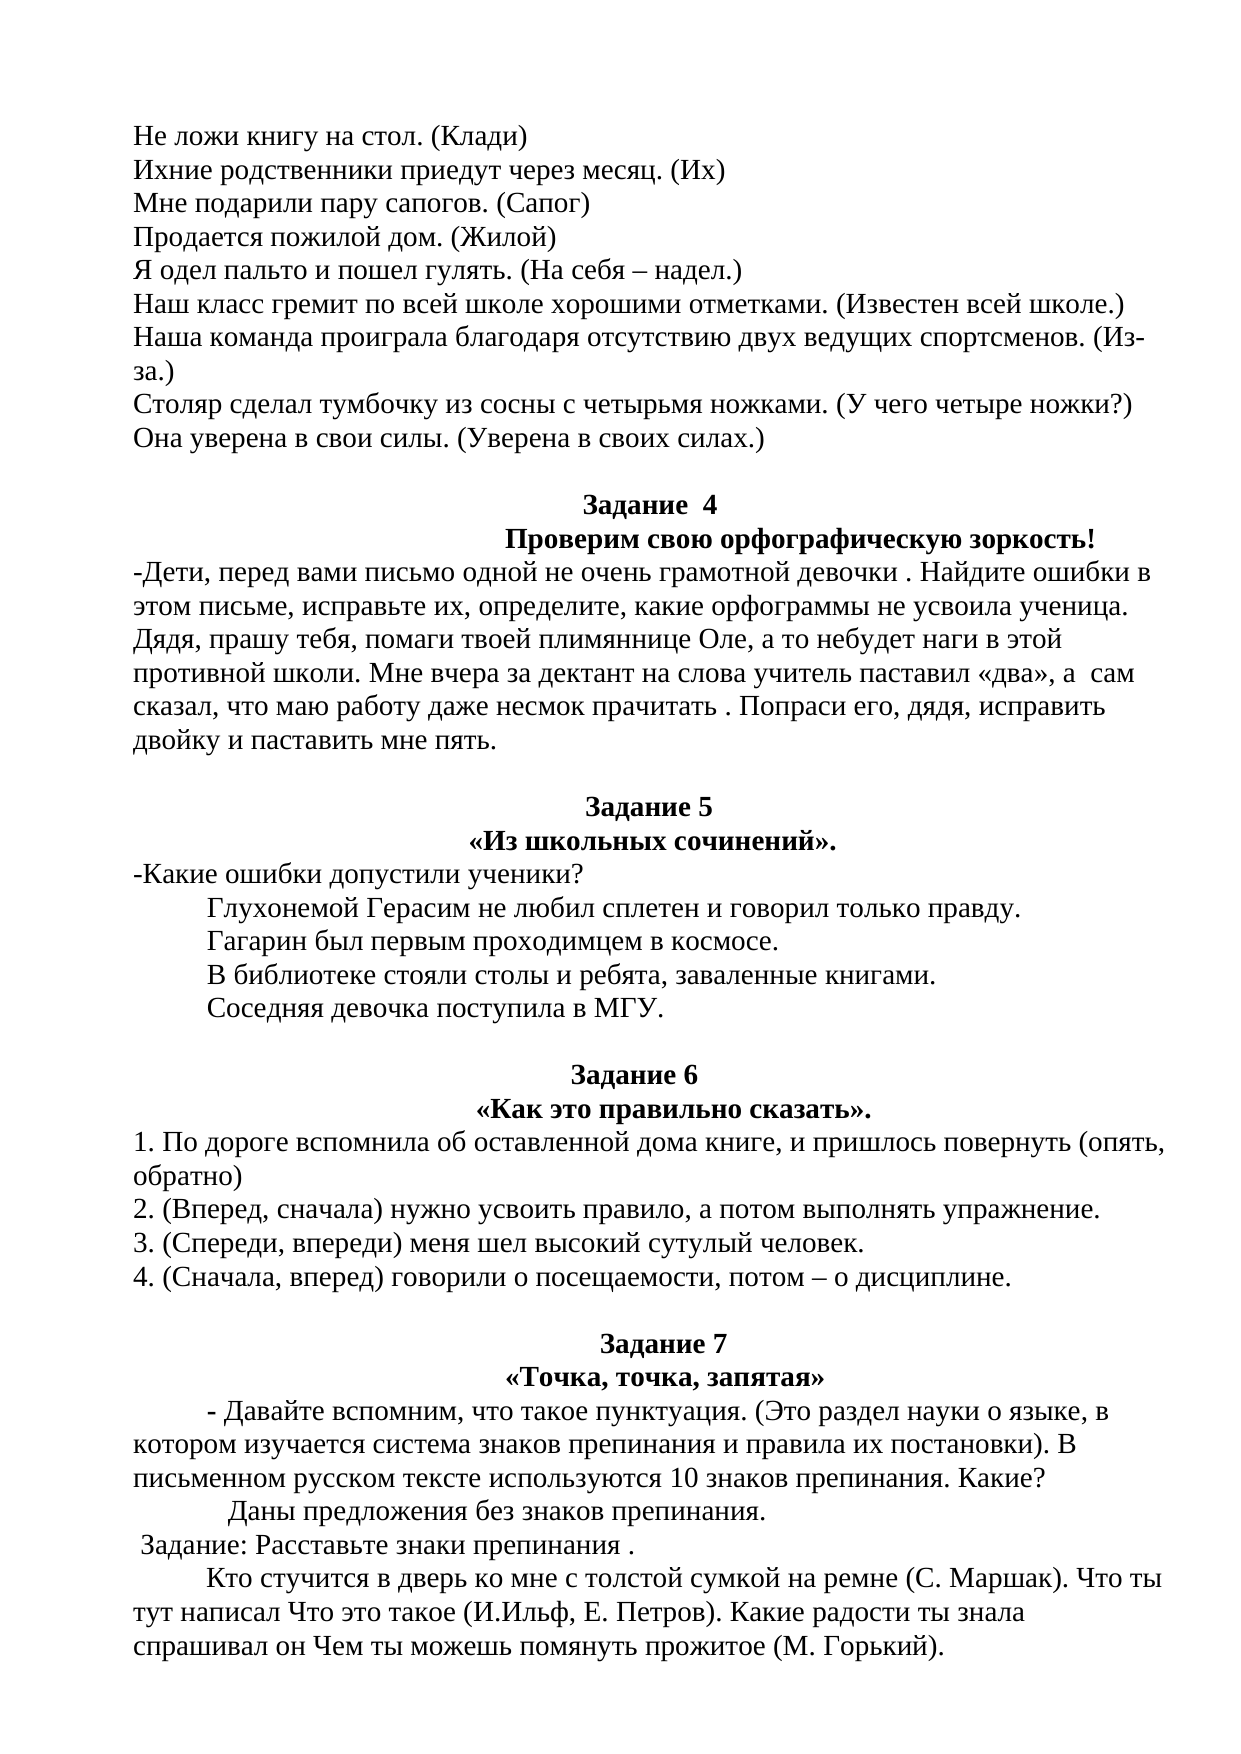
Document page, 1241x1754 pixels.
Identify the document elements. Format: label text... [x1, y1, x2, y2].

text Она уверена в свои силы. (Уверена в своих силах.) [133, 420, 1167, 454]
text Задание 7 [133, 1326, 1167, 1359]
text Столяр сделал тумбочку из сосны с четырьмя ножками. (У чего четыре ножки?) [133, 387, 1167, 420]
text Наш класс гремит по всей школе хорошими отметками. (Известен всей школе.) [133, 286, 1167, 319]
text Наша команда проиграла благодаря отсутствию двух ведущих спортсменов. (Из-за.) [133, 319, 1167, 387]
text Дядя, прашу тебя, помаги твоей плимяннице Оле, а то небудет наги в этой противной школи. Мне вчера за дектант на слова учитель паставил «два», а сам сказал, что маю работу даже несмок прачитать . Попраси его, дядя, исправить двойку и паставить мне пять. [133, 621, 1167, 756]
text Ихние родственники приедут через месяц. (Их) [133, 152, 1167, 185]
text -Дети, перед вами письмо одной не очень грамотной девочки . Найдите ошибки в этом письме, исправьте их, определите, какие орфограммы не усвоила ученица. [133, 554, 1167, 621]
text Проверим свою орфографическую зоркость! [133, 521, 1167, 554]
text Мне подарили пару сапогов. (Сапог) [133, 185, 1167, 219]
text - Давайте вспомним, что такое пунктуация. (Это раздел науки о языке, в котором изучается система знаков препинания и правила их постановки). В письменном русском тексте используются 10 знаков препинания. Какие? [133, 1393, 1167, 1493]
text Продается пожилой дом. (Жилой) [133, 219, 1167, 252]
text Задание: Расставьте знаки препинания . [133, 1527, 1167, 1561]
text Даны предложения без знаков препинания. [133, 1493, 1167, 1527]
text Задание 4 [133, 487, 1167, 521]
text Не ложи книгу на стол. (Клади) [133, 118, 1167, 152]
text Задание 5 «Из школьных сочинений». [133, 789, 1167, 856]
text Кто стучится в дверь ко мне с толстой сумкой на ремне (С. Маршак). Что ты тут написал Что это такое (И.Ильф, Е. Петров). Какие радости ты знала спрашивал он Чем ты можешь помянуть прожитое (М. Горький). [133, 1561, 1167, 1661]
text -Какие ошибки допустили ученики? Глухонемой Герасим не любил сплетен и говорил только правду. Гагарин был первым проходимцем в космосе. В библиотеке стояли столы и ребята, заваленные книгами. Соседняя девочка поступила в МГУ. [133, 856, 1167, 1024]
text Задание 6 «Как это правильно сказать». 1. По дороге вспомнила об оставленной дома книге, и пришлось повернуть (опять, обратно) 2. (Вперед, сначала) нужно усвоить правило, а потом выполнять упражнение. 3. (Спереди, впереди) меня шел высокий сутулый человек. 4. (Сначала, вперед) говорили о посещаемости, потом – о дисциплине. [133, 1057, 1167, 1292]
text Я одел пальто и пошел гулять. (На себя – надел.) [133, 252, 1167, 286]
text «Точка, точка, запятая» [133, 1359, 1167, 1393]
